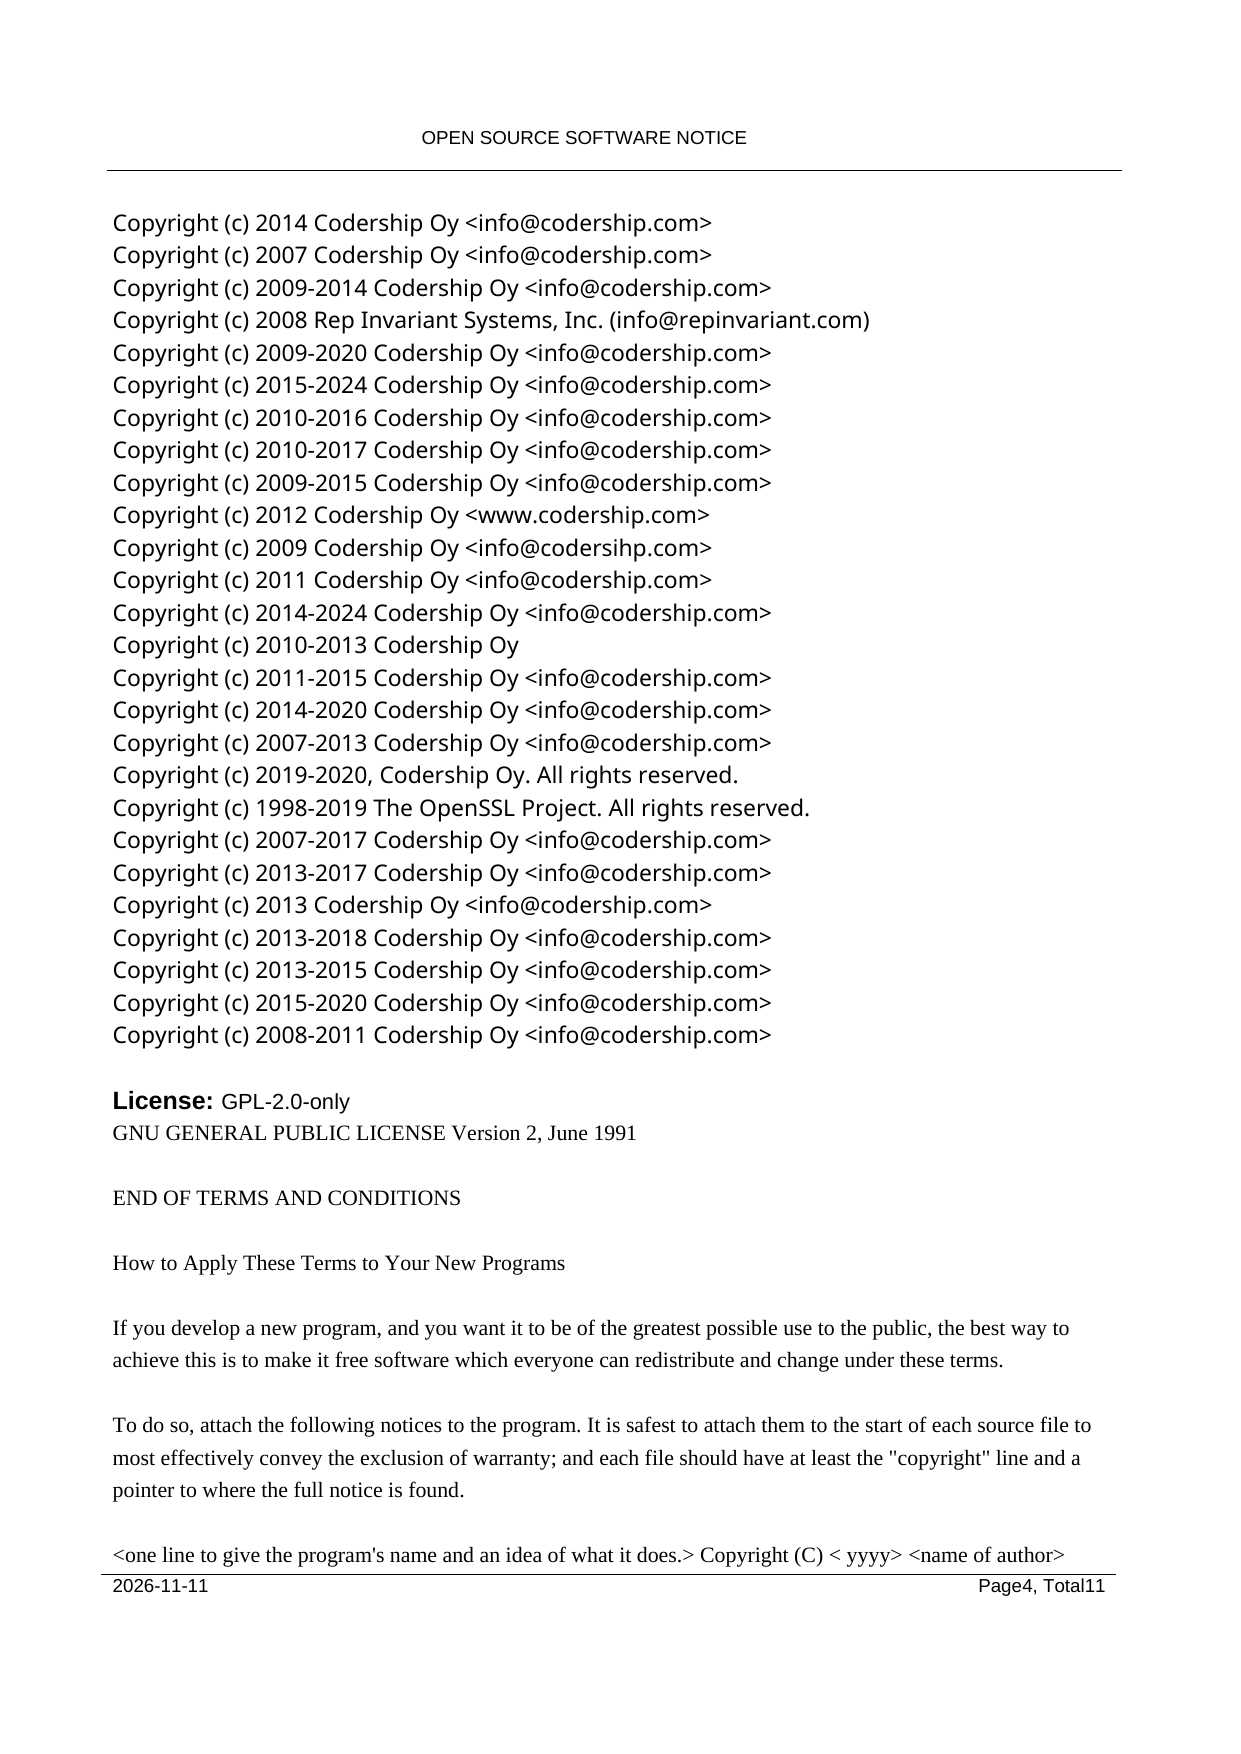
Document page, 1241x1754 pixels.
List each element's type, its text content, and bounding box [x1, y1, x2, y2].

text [112, 206, 1128, 1084]
text License: GPL-2.0-only [112, 1084, 1128, 1116]
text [112, 1116, 1128, 1571]
